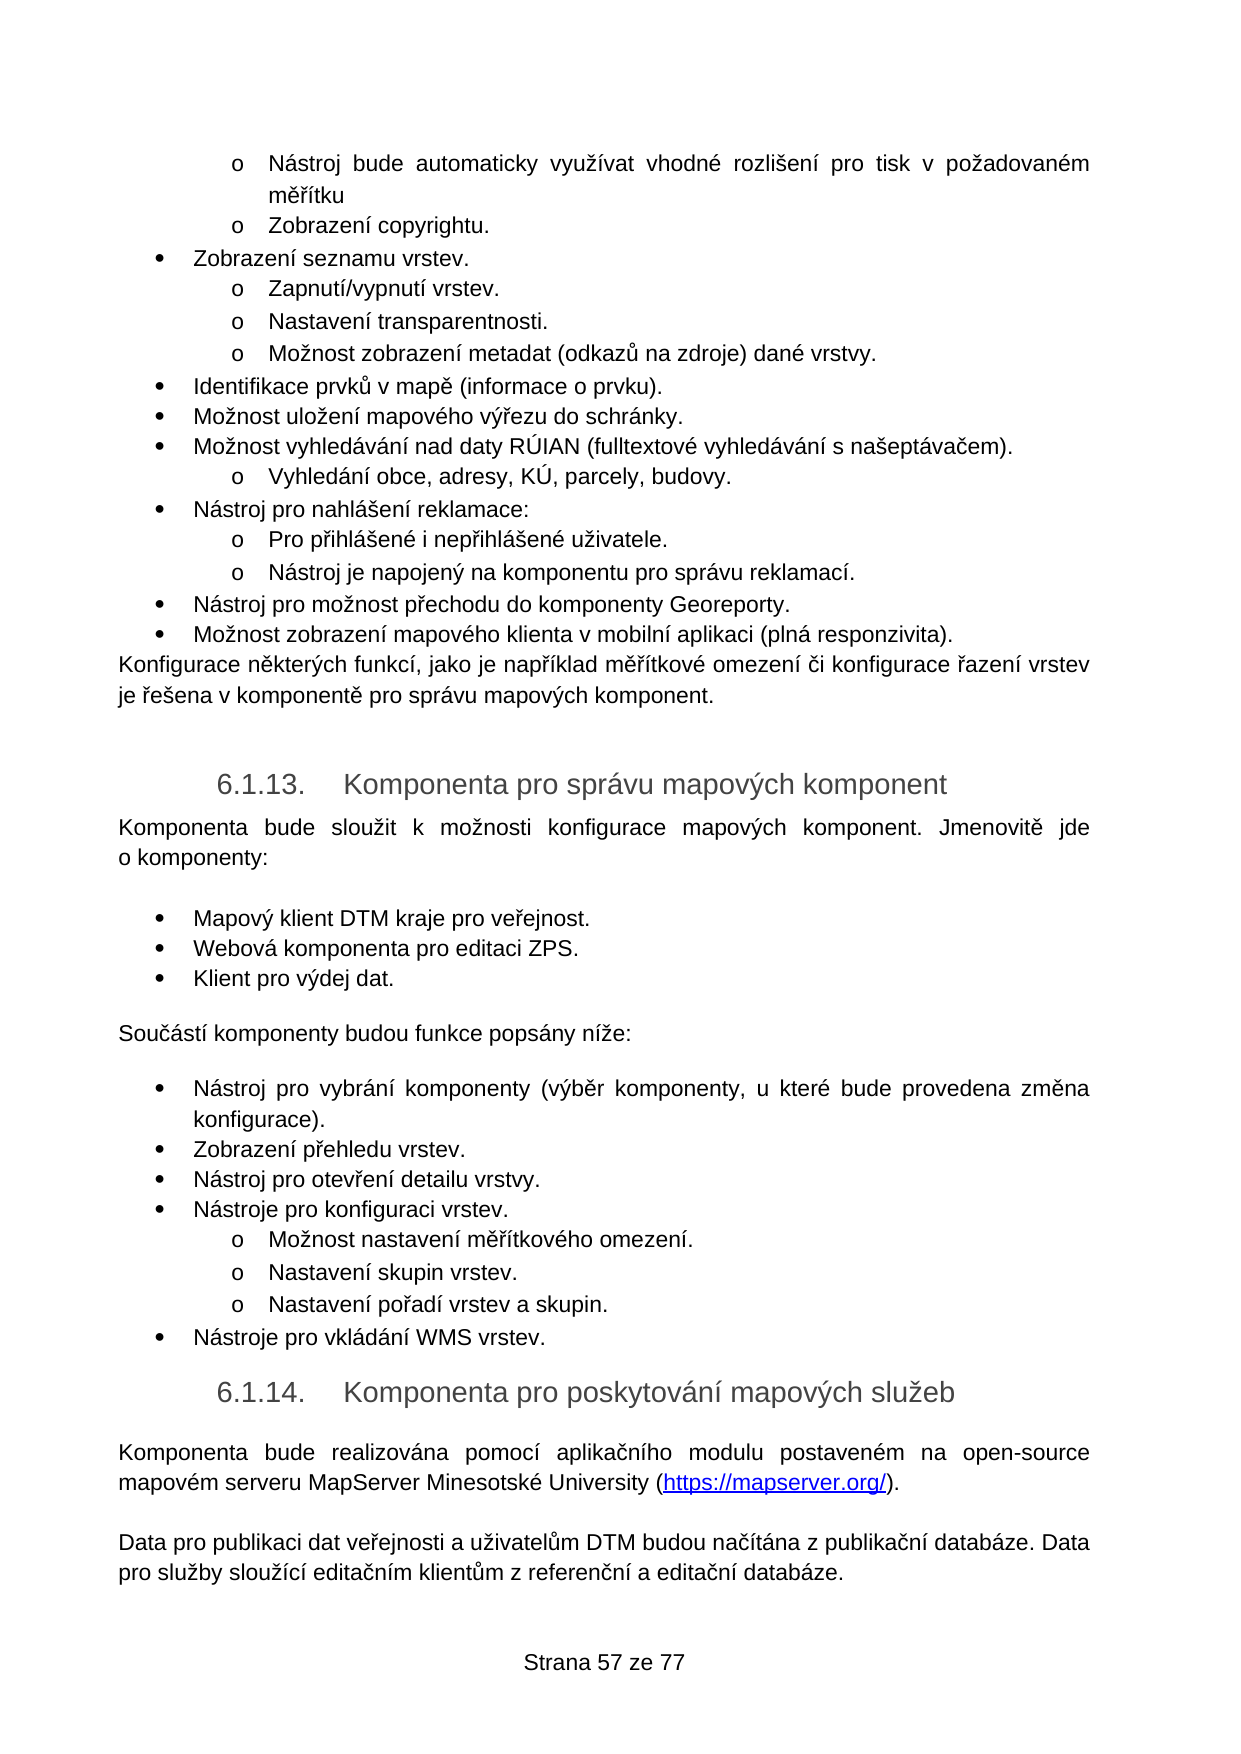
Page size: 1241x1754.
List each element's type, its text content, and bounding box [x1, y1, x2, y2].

list Možnost zobrazení metadat (odkazů na zdroje) dané vrstvy. [231, 340, 1090, 368]
subtitle Komponenta pro poskytování mapových služeb [306, 1375, 1090, 1408]
list Možnost nastavení měřítkového omezení. [231, 1226, 1090, 1255]
text Konfigurace některých funkcí, jako je například měřítkové omezení či konfigurace řazení vrstev je řešena v komponentě pro správu mapových komponent. [118, 651, 1090, 708]
list Webová komponenta pro editaci ZPS. [156, 935, 1090, 961]
list Nastavení pořadí vrstev a skupin. [231, 1291, 1090, 1320]
list Zobrazení copyrightu. [231, 212, 1090, 241]
list Možnost zobrazení mapového klienta v mobilní aplikaci (plná responzivita). [156, 621, 1090, 647]
text Data pro publikaci dat veřejnosti a uživatelům DTM budou načítána z publikační databáze. Data pro služby sloužící editačním klientům z referenční a editační databáze. [118, 1529, 1090, 1586]
list Nástroj bude automaticky využívat vhodné rozlišení pro tisk v požadovaném měřítku [231, 150, 1090, 208]
list Nástroje pro vkládání WMS vrstev. [156, 1324, 1090, 1350]
list Nástroje pro konfiguraci vrstev. [156, 1196, 1090, 1222]
list Identifikace prvků v mapě (informace o prvku). [156, 373, 1090, 399]
list Nastavení skupin vrstev. [231, 1259, 1090, 1287]
list Možnost uložení mapového výřezu do schránky. [156, 403, 1090, 429]
list Nástroj pro nahlášení reklamace: [156, 496, 1090, 522]
list Pro přihlášené i nepřihlášené uživatele. [231, 526, 1090, 554]
list Mapový klient DTM kraje pro veřejnost. [156, 904, 1090, 931]
text Součástí komponenty budou funkce popsány níže: [118, 1020, 1090, 1046]
subtitle Komponenta pro správu mapových komponent [306, 767, 1090, 801]
list Zobrazení přehledu vrstev. [156, 1136, 1090, 1162]
list Vyhledání obce, adresy, KÚ, parcely, budovy. [231, 463, 1090, 492]
list Možnost vyhledávání nad daty RÚIAN (fulltextové vyhledávání s našeptávačem). [156, 433, 1090, 459]
list Nástroj je napojený na komponentu pro správu reklamací. [231, 558, 1090, 587]
text Komponenta bude realizována pomocí aplikačního modulu postaveném na open-source mapovém serveru MapServer Minesotské University (https://mapserver.org/). [118, 1438, 1090, 1495]
text Komponenta bude sloužit k možnosti konfigurace mapových komponent. Jmenovitě jde o komponenty: [118, 814, 1090, 870]
list Nástroj pro možnost přechodu do komponenty Georeporty. [156, 591, 1090, 617]
list Nástroj pro vybrání komponenty (výběr komponenty, u které bude provedena změna konfigurace). [156, 1075, 1090, 1132]
list Nástroj pro otevření detailu vrstvy. [156, 1166, 1090, 1192]
list Klient pro výdej dat. [156, 965, 1090, 991]
list Zobrazení seznamu vrstev. [156, 245, 1090, 271]
list Zapnutí/vypnutí vrstev. [231, 275, 1090, 303]
list Nastavení transparentnosti. [231, 308, 1090, 336]
